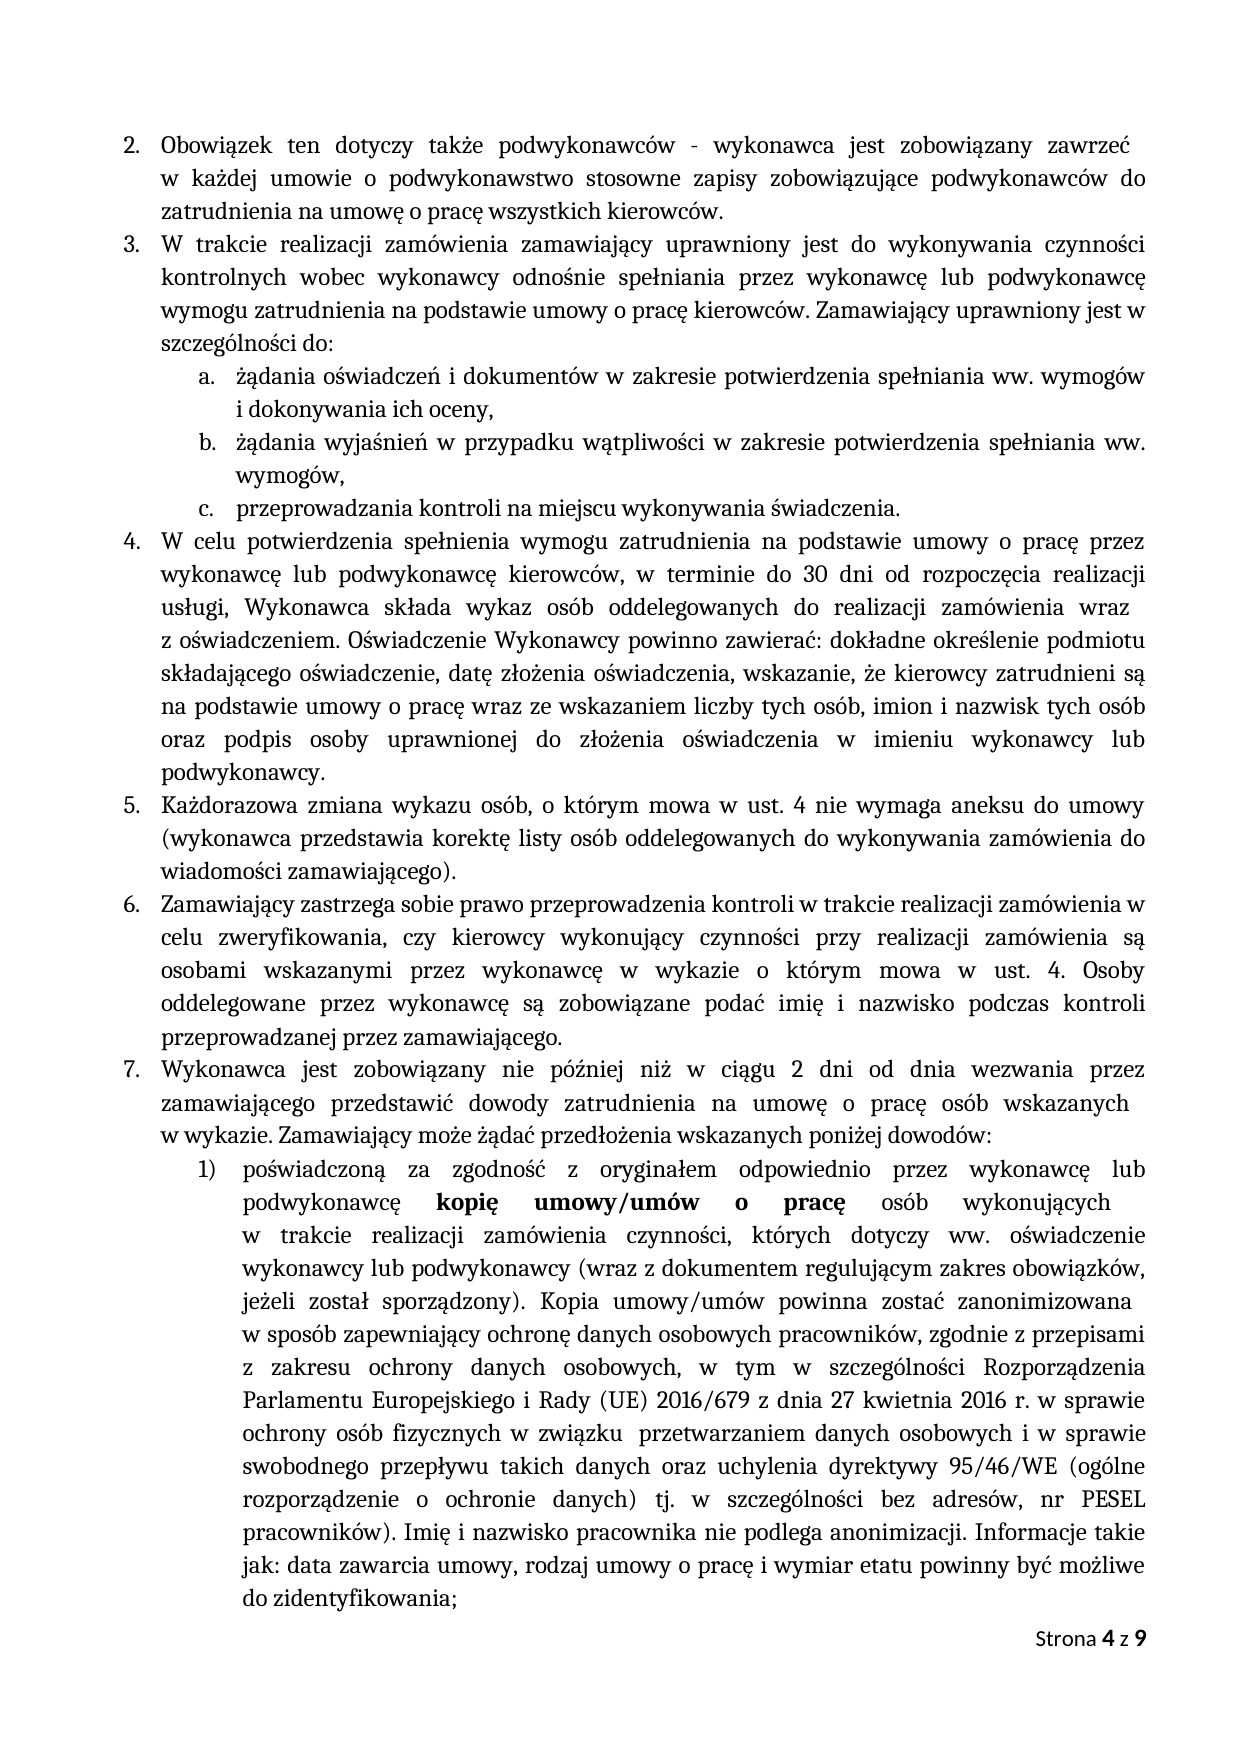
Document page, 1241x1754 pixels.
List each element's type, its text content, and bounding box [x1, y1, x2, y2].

list poświadczoną za zgodność z oryginałem odpowiednio przez wykonawcę lub podwykonawcę kopię umowy/umów o pracę osób wykonujących w trakcie realizacji zamówienia czynności, których dotyczy ww. oświadczenie wykonawcy lub podwykonawcy (wraz z dokumentem regulującym zakres obowiązków, jeżeli został sporządzony). Kopia umowy/umów powinna zostać zanonimizowana w sposób zapewniający ochronę danych osobowych pracowników, zgodnie z przepisami z zakresu ochrony danych osobowych, w tym w szczególności Rozporządzenia Parlamentu Europejskiego i Rady (UE) 2016/679 z dnia 27 kwietnia 2016 r. w sprawie ochrony osób fizycznych w związku przetwarzaniem danych osobowych i w sprawie swobodnego przepływu takich danych oraz uchylenia dyrektywy 95/46/WE (ogólne rozporządzenie o ochronie danych) tj. w szczególności bez adresów, nr PESEL pracowników). Imię i nazwisko pracownika nie podlega anonimizacji. Informacje takie jak: data zawarcia umowy, rodzaj umowy o pracę i wymiar etatu powinny być możliwe do zidentyfikowania; [198, 1154, 1146, 1612]
list żądania oświadczeń i dokumentów w zakresie potwierdzenia spełniania ww. wymogów i dokonywania ich oceny, [198, 362, 1146, 424]
list Obowiązek ten dotyczy także podwykonawców - wykonawca jest zobowiązany zawrzeć w każdej umowie o podwykonawstwo stosowne zapisy zobowiązujące podwykonawców do zatrudnienia na umowę o pracę wszystkich kierowców. [123, 131, 1146, 226]
list Zamawiający zastrzega sobie prawo przeprowadzenia kontroli w trakcie realizacji zamówienia w celu zweryfikowania, czy kierowcy wykonujący czynności przy realizacji zamówienia są osobami wskazanymi przez wykonawcę w wykazie o którym mowa w ust. 4. Osoby oddelegowane przez wykonawcę są zobowiązane podać imię i nazwisko podczas kontroli przeprowadzanej przez zamawiającego. [123, 890, 1146, 1051]
list Wykonawca jest zobowiązany nie później niż w ciągu 2 dni od dnia wezwania przez zamawiającego przedstawić dowody zatrudnienia na umowę o pracę osób wskazanych w wykazie. Zamawiający może żądać przedłożenia wskazanych poniżej dowodów: [123, 1055, 1146, 1150]
list Każdorazowa zmiana wykazu osób, o którym mowa w ust. 4 nie wymaga aneksu do umowy (wykonawca przedstawia korektę listy osób oddelegowanych do wykonywania zamówienia do wiadomości zamawiającego). [123, 791, 1146, 886]
list przeprowadzania kontroli na miejscu wykonywania świadczenia. [198, 494, 1146, 523]
list żądania wyjaśnień w przypadku wątpliwości w zakresie potwierdzenia spełniania ww. wymogów, [198, 428, 1146, 490]
list W trakcie realizacji zamówienia zamawiający uprawniony jest do wykonywania czynności kontrolnych wobec wykonawcy odnośnie spełniania przez wykonawcę lub podwykonawcę wymogu zatrudnienia na podstawie umowy o pracę kierowców. Zamawiający uprawniony jest w szczególności do: [123, 230, 1146, 358]
list W celu potwierdzenia spełnienia wymogu zatrudnienia na podstawie umowy o pracę przez wykonawcę lub podwykonawcę kierowców, w terminie do 30 dni od rozpoczęcia realizacji usługi, Wykonawca składa wykaz osób oddelegowanych do realizacji zamówienia wraz z oświadczeniem. Oświadczenie Wykonawcy powinno zawierać: dokładne określenie podmiotu składającego oświadczenie, datę złożenia oświadczenia, wskazanie, że kierowcy zatrudnieni są na podstawie umowy o pracę wraz ze wskazaniem liczby tych osób, imion i nazwisk tych osób oraz podpis osoby uprawnionej do złożenia oświadczenia w imieniu wykonawcy lub podwykonawcy. [123, 527, 1146, 787]
